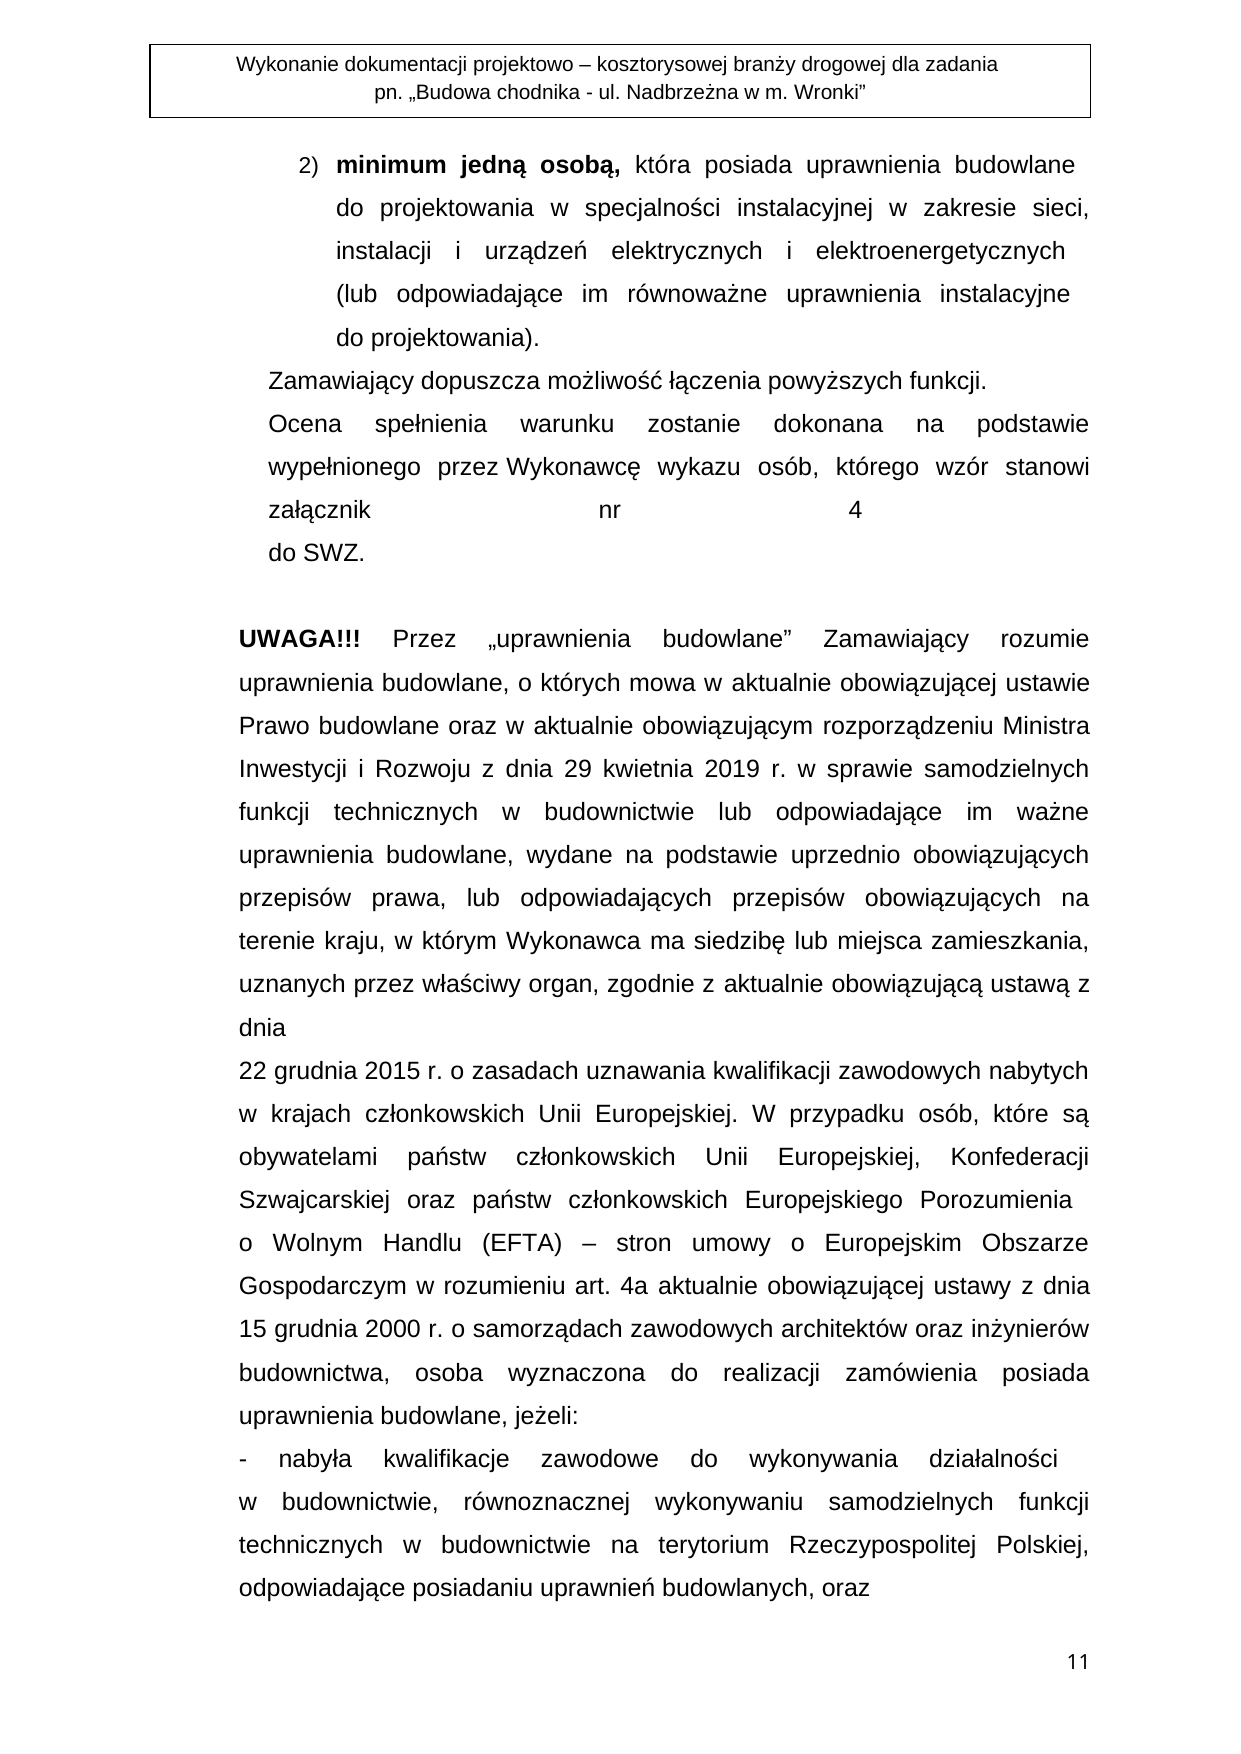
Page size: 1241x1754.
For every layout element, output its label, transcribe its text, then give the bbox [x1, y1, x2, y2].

text Ocena spełnienia warunku zostanie dokonana na podstawie wypełnionego przez Wykonawcę wykazu osób, którego wzór stanowi załącznik nr 4 do SWZ. [268, 409, 1090, 567]
text UWAGA!!! Przez „uprawnienia budowlane” Zamawiający rozumie uprawnienia budowlane, o których mowa w aktualnie obowiązującej ustawie Prawo budowlane oraz w aktualnie obowiązującym rozporządzeniu Ministra Inwestycji i Rozwoju z dnia 29 kwietnia 2019 r. w sprawie samodzielnych funkcji technicznych w budownictwie lub odpowiadające im ważne uprawnienia budowlane, wydane na podstawie uprzednio obowiązujących przepisów prawa, lub odpowiadających przepisów obowiązujących na terenie kraju, w którym Wykonawca ma siedzibę lub miejsca zamieszkania, uznanych przez właściwy organ, zgodnie z aktualnie obowiązującą ustawą z dnia 22 grudnia 2015 r. o zasadach uznawania kwalifikacji zawodowych nabytych w krajach członkowskich Unii Europejskiej. W przypadku osób, które są obywatelami państw członkowskich Unii Europejskiej, Konfederacji Szwajcarskiej oraz państw członkowskich Europejskiego Porozumienia o Wolnym Handlu (EFTA) – stron umowy o Europejskim Obszarze Gospodarczym w rozumieniu art. 4a aktualnie obowiązującej ustawy z dnia 15 grudnia 2000 r. o samorządach zawodowych architektów oraz inżynierów budownictwa, osoba wyznaczona do realizacji zamówienia posiada uprawnienia budowlane, jeżeli: [239, 624, 1090, 1429]
text Zamawiający dopuszcza możliwość łączenia powyższych funkcji. [268, 366, 1090, 394]
list minimum jedną osobą, która posiada uprawnienia budowlane do projektowania w specjalności instalacyjnej w zakresie sieci, instalacji i urządzeń elektrycznych i elektroenergetycznych (lub odpowiadające im równoważne uprawnienia instalacyjne do projektowania). [298, 150, 1090, 351]
text - nabyła kwalifikacje zawodowe do wykonywania działalności w budownictwie, równoznacznej wykonywaniu samodzielnych funkcji technicznych w budownictwie na terytorium Rzeczypospolitej Polskiej, odpowiadające posiadaniu uprawnień budowlanych, oraz [239, 1444, 1090, 1602]
